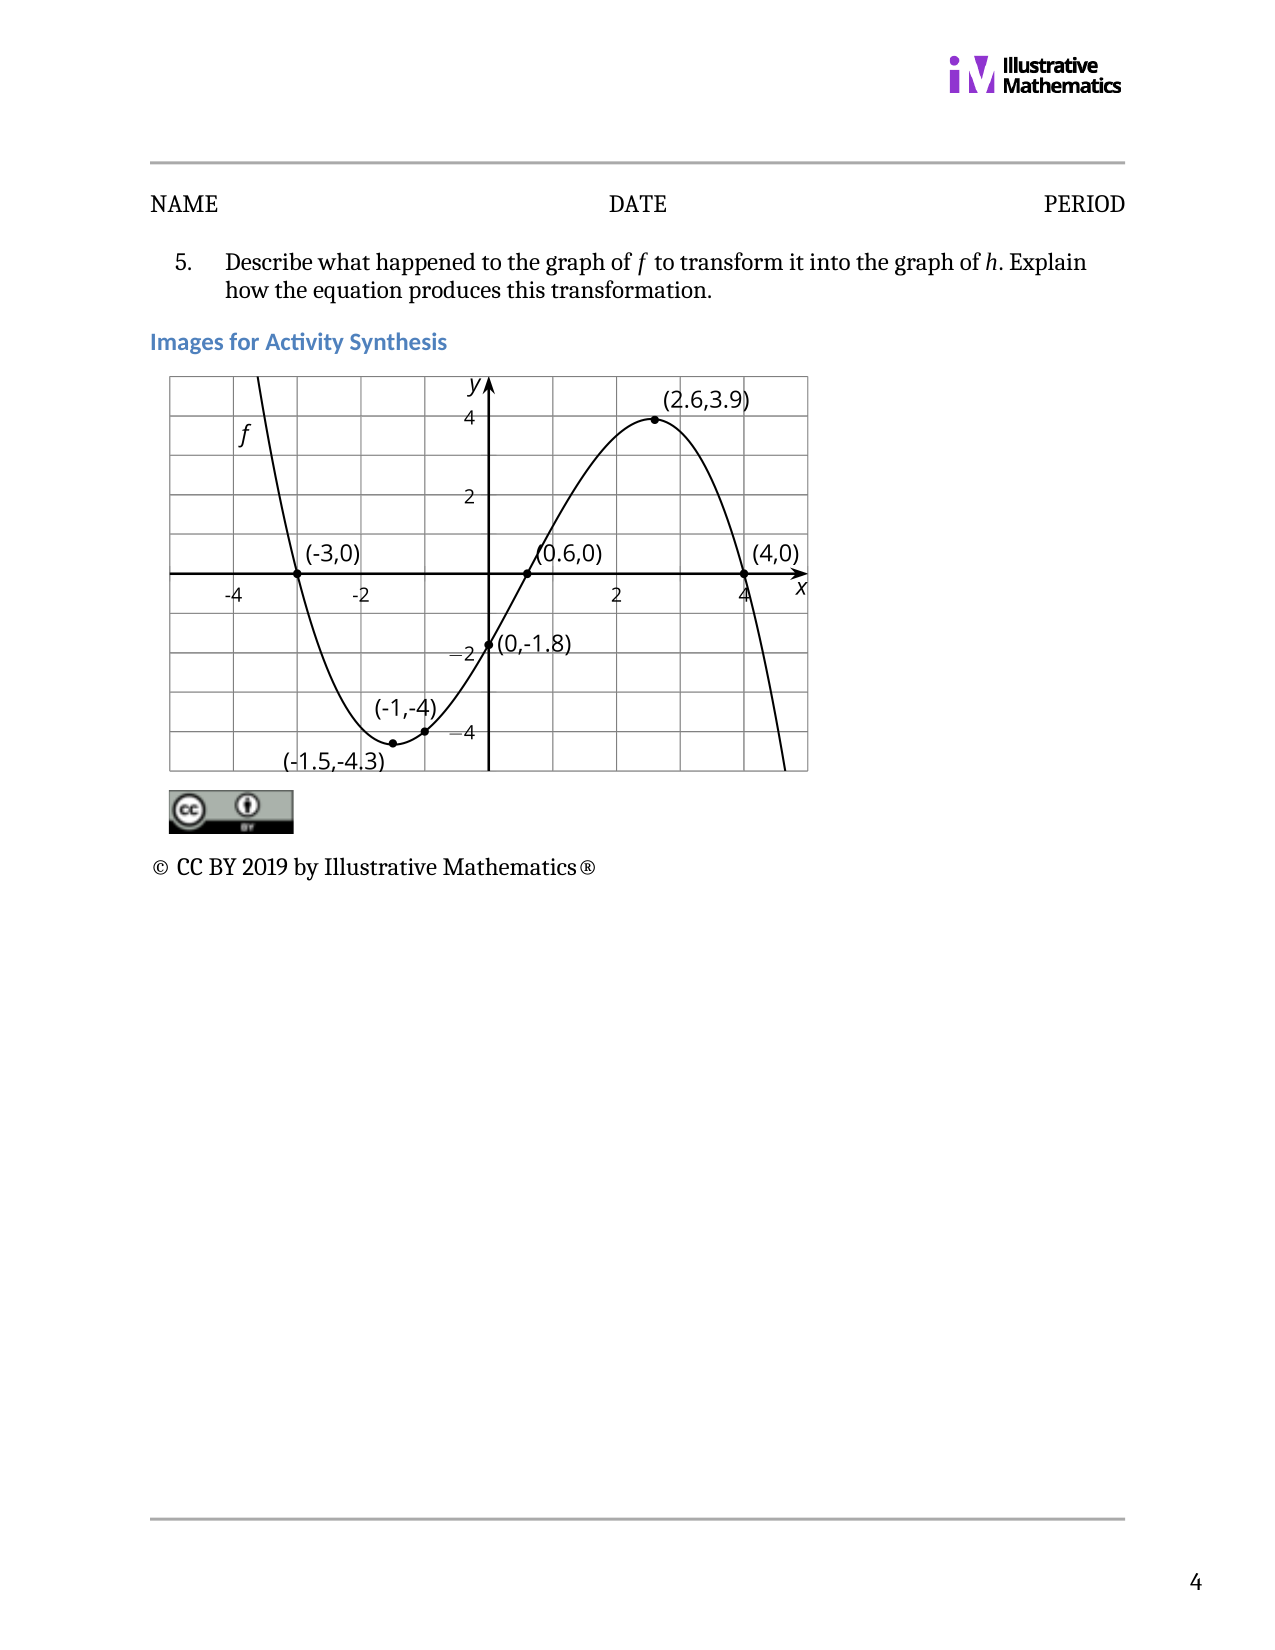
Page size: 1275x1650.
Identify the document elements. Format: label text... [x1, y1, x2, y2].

picture [168, 790, 294, 834]
picture [168, 375, 809, 772]
picture [949, 55, 1121, 93]
subtitle Images for Activity Synthesis [150, 326, 1125, 356]
list Describe what happened to the graph of to transform it into the graph of . Explain how the equation produces this transformation. [175, 247, 1125, 305]
text © CC BY 2019 by Illustrative Mathematics® [150, 853, 1125, 881]
